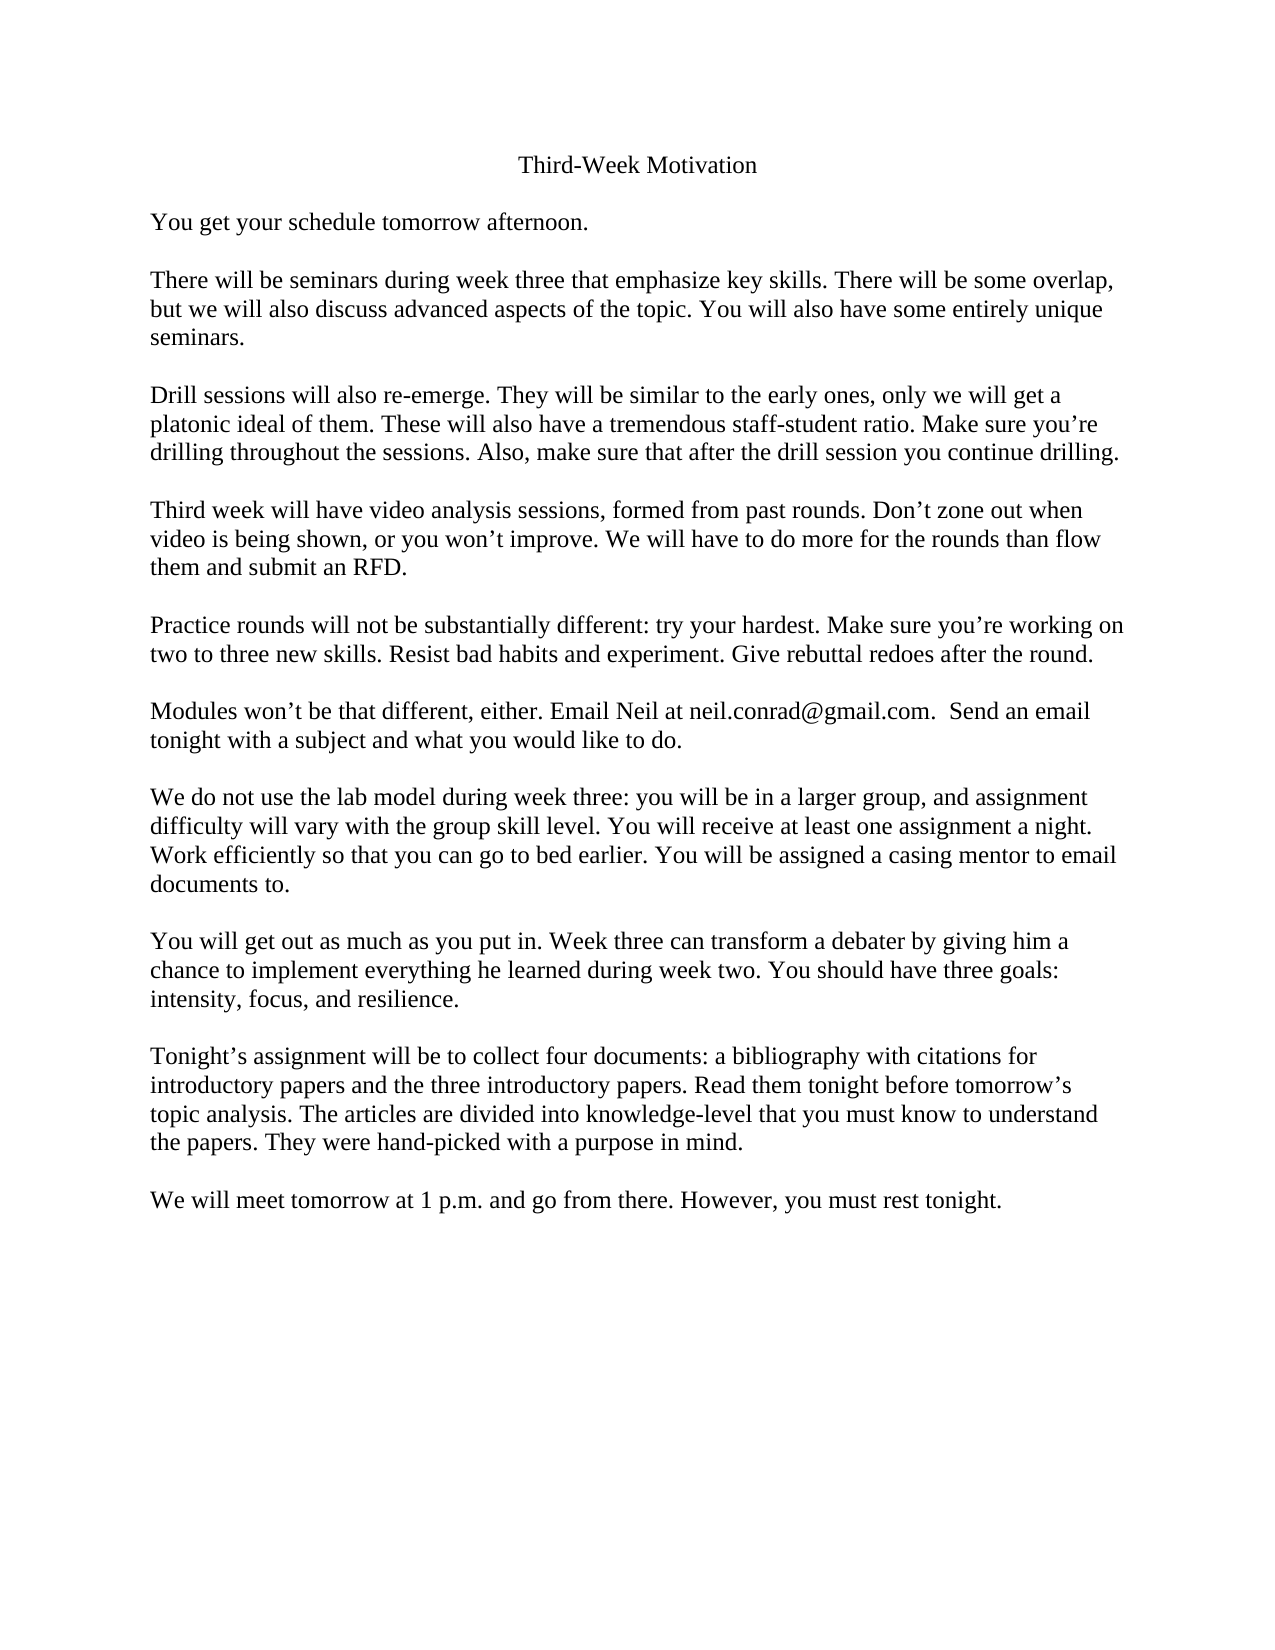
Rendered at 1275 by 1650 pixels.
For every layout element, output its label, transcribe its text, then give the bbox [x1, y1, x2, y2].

text Practice rounds will not be substantially different: try your hardest. Make sure you’re working on two to three new skills. Resist bad habits and experiment. Give rebuttal redoes after the round. [150, 610, 1125, 667]
text Modules won’t be that different, either. Email Neil at neil.conrad@gmail.com. Send an email tonight with a subject and what you would like to do. [150, 696, 1125, 754]
text You will get out as much as you put in. Week three can transform a debater by giving him a chance to implement everything he learned during week two. You should have three goals: intensity, focus, and resilience. [150, 926, 1125, 1012]
text Tonight’s assignment will be to collect four documents: a bibliography with citations for introductory papers and the three introductory papers. Read them tonight before tomorrow’s topic analysis. The articles are divided into knowledge-level that you must know to understand the papers. They were hand-picked with a purpose in mind. [150, 1041, 1125, 1156]
text There will be seminars during week three that emphasize key skills. There will be some overlap, but we will also discuss advanced aspects of the topic. You will also have some entirely unique seminars. [150, 265, 1125, 351]
text Drill sessions will also re-emerge. They will be similar to the early ones, only we will get a platonic ideal of them. These will also have a tremendous staff-student ratio. Make sure you’re drilling throughout the sessions. Also, make sure that after the drill session you continue drilling. [150, 380, 1125, 466]
text Third-Week Motivation [150, 150, 1125, 179]
text Third week will have video analysis sessions, formed from past rounds. Don’t zone out when video is being shown, or you won’t improve. We will have to do more for the rounds than flow them and submit an RFD. [150, 495, 1125, 581]
text We do not use the lab model during week three: you will be in a larger group, and assignment difficulty will vary with the group skill level. You will receive at least one assignment a night. Work efficiently so that you can go to bed earlier. You will be assigned a casing mentor to email documents to. [150, 782, 1125, 897]
text You get your schedule tomorrow afternoon. [150, 207, 1125, 236]
text We will meet tomorrow at 1 p.m. and go from there. However, you must rest tonight. [150, 1185, 1125, 1214]
